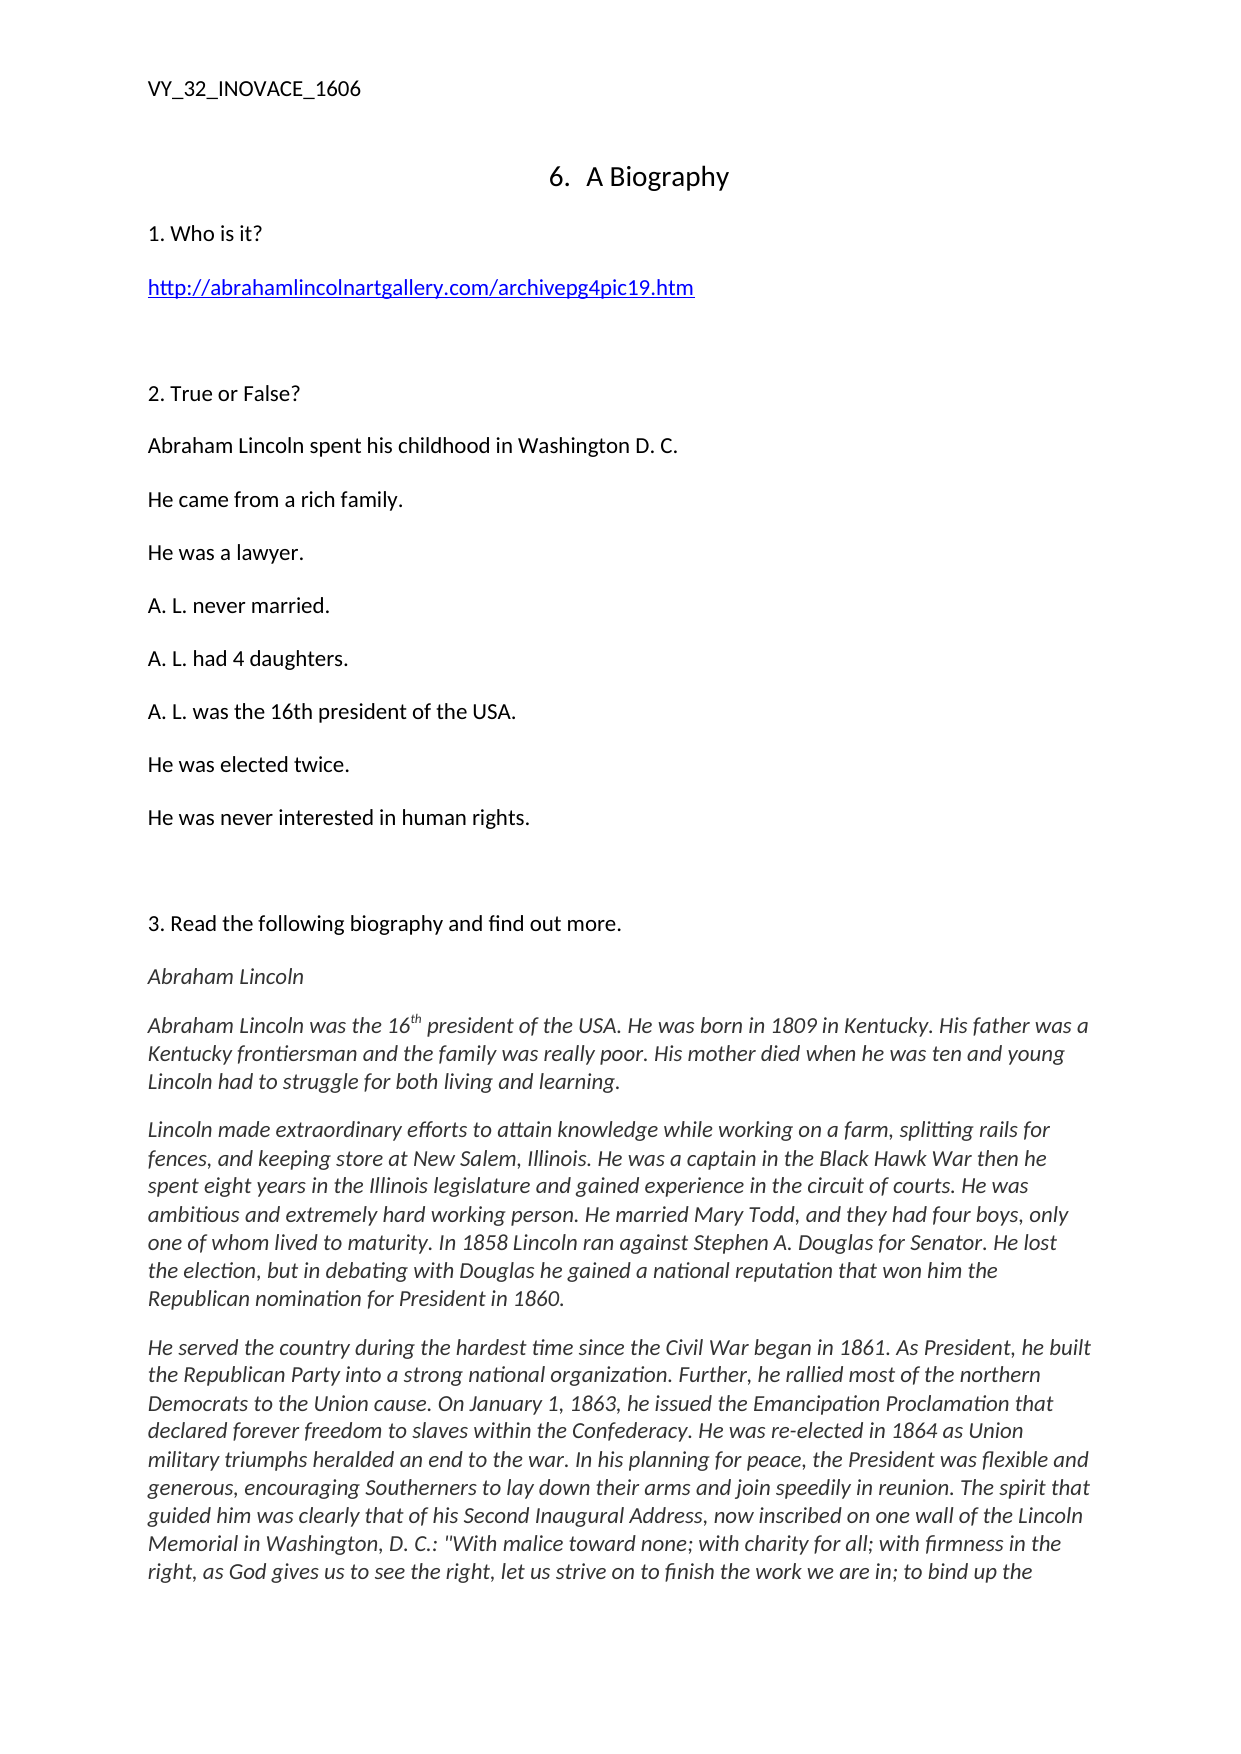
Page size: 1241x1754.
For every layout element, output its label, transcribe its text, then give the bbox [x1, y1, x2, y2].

text Abraham Lincoln spent his childhood in Washington D. C. [148, 432, 1093, 460]
text A. L. never married. [148, 591, 1093, 619]
text http://abrahamlincolnartgallery.com/archivepg4pic19.htm [148, 273, 1093, 301]
text He was never interested in human rights. [148, 803, 1093, 831]
text A. L. was the 16th president of the USA. [148, 697, 1093, 725]
text A. L. had 4 daughters. [148, 644, 1093, 672]
list A Biography [185, 158, 1093, 193]
text Abraham Lincoln was the 16th president of the USA. He was born in 1809 in Kentucky. His father was a Kentucky frontiersman and the family was really poor. His mother died when he was ten and young Lincoln had to struggle for both living and learning. [148, 1011, 1093, 1095]
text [148, 1333, 1093, 1585]
text Abraham Lincoln [148, 962, 1093, 990]
text 2. True or False? [148, 379, 1093, 407]
text 3. Read the following biography and find out more. [148, 909, 1093, 937]
text He came from a rich family. [148, 485, 1093, 513]
text He was elected twice. [148, 750, 1093, 778]
text Lincoln made extraordinary efforts to attain knowledge while working on a farm, splitting rails for fences, and keeping store at New Salem, Illinois. He was a captain in the Black Hawk War then he spent eight years in the Illinois legislature and gained experience in the circuit of courts. He was ambitious and extremely hard working person. He married Mary Todd, and they had four boys, only one of whom lived to maturity. In 1858 Lincoln ran against Stephen A. Douglas for Senator. He lost the election, but in debating with Douglas he gained a national reputation that won him the Republican nomination for President in 1860. [148, 1116, 1093, 1312]
text 1. Who is it? [148, 219, 1093, 248]
text He was a lawyer. [148, 538, 1093, 566]
